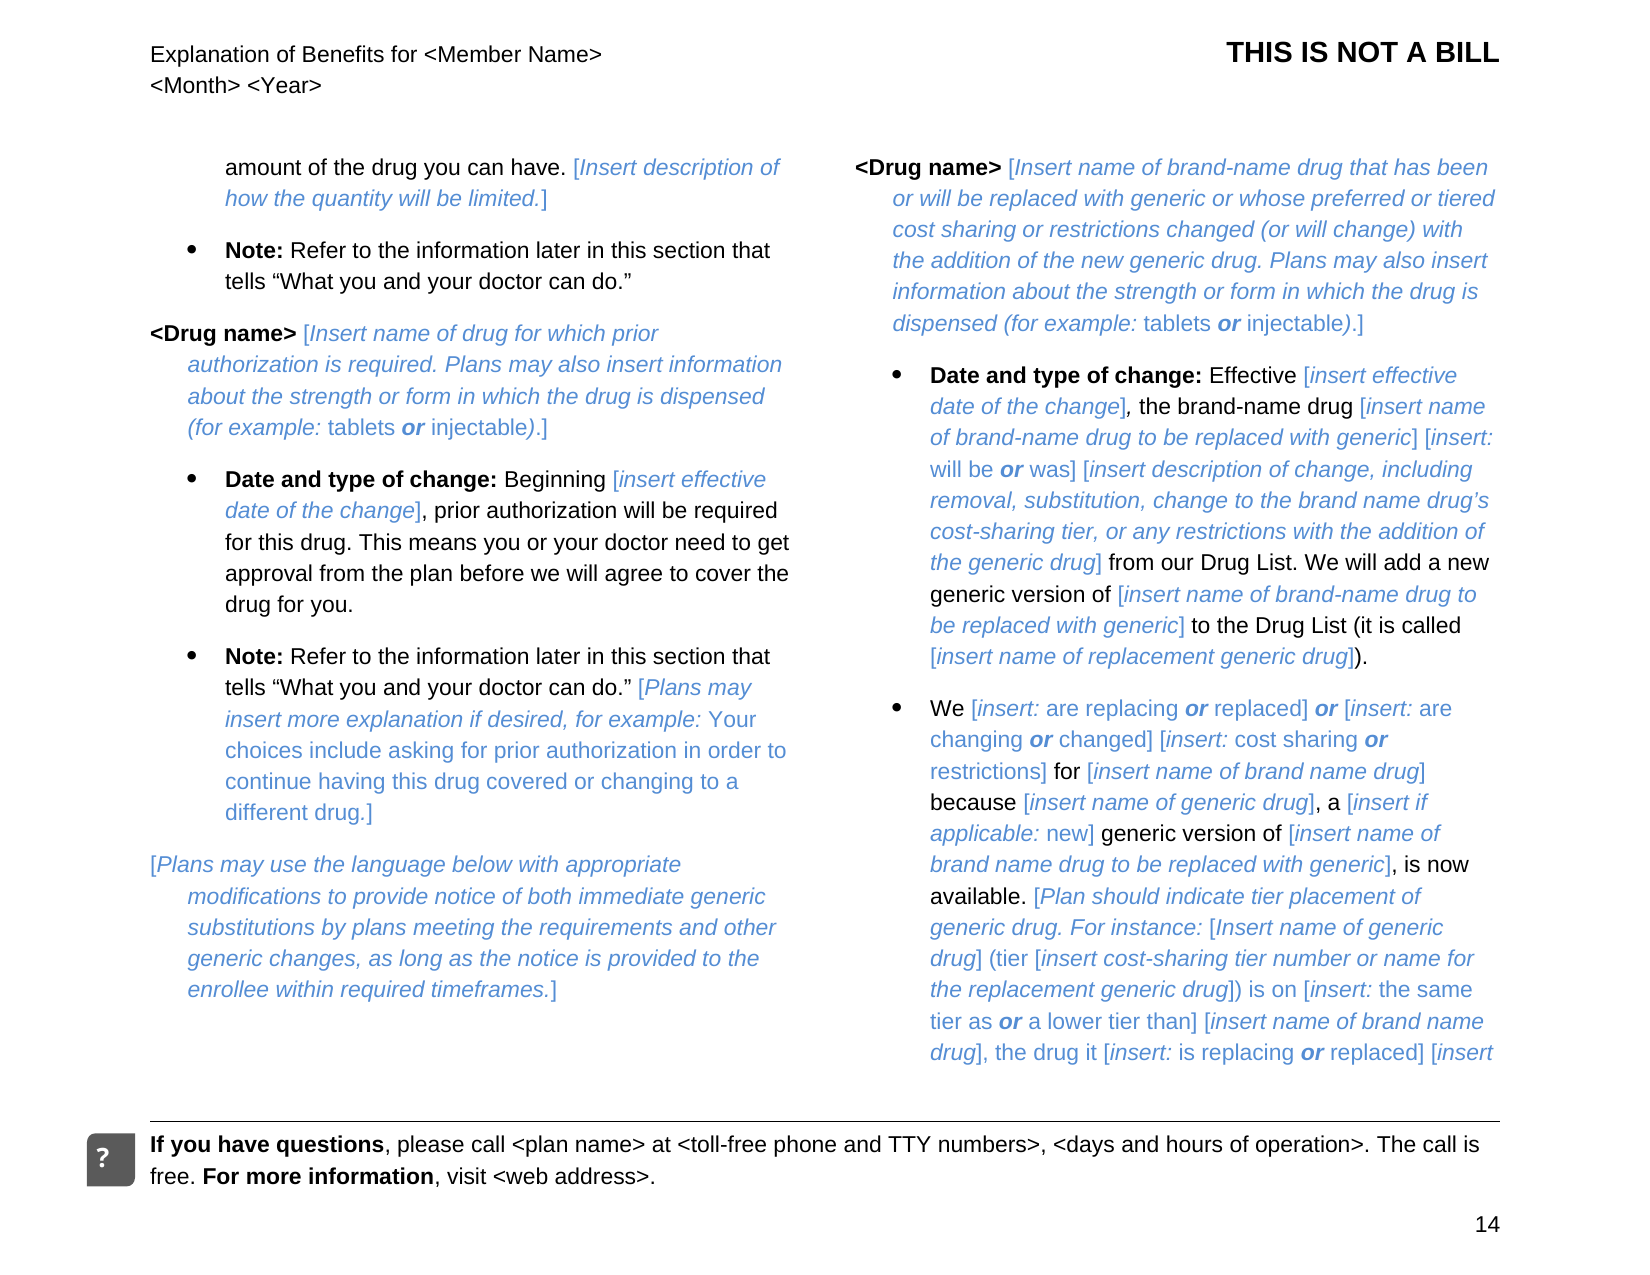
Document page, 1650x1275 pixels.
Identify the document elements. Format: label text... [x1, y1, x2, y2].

list Note: Refer to the information later in this section that tells “What you and your doctor can do.” [Plans may insert more explanation if desired, for example: Your choices include asking for prior authorization in order to continue having this drug covered or changing to a different drug.] [187, 639, 795, 827]
list Date and type of change: Beginning [insert effective date of the change], prior authorization will be required for this drug. This means you or your doctor need to get approval from the plan before we will agree to cover the drug for you. [187, 462, 795, 619]
list Date and type of change: Effective [insert effective date of the change], the brand-name drug [insert name of brand-name drug to be replaced with generic] [insert: will be or was] [insert description of change, including removal, substitution, change to the brand name drug’s cost-sharing tier, or any restrictions with the addition of the generic drug] from our Drug List. We will add a new generic version of [insert name of brand-name drug to be replaced with generic] to the Drug List (it is called [insert name of replacement generic drug]). [892, 358, 1500, 671]
text <Drug name> [Insert name of drug for which prior authorization is required. Plans may also insert information about the strength or form in which the drug is dispensed (for example: tablets or injectable).] [150, 317, 795, 442]
text [Plans may use the language below with appropriate modifications to provide notice of both immediate generic substitutions by plans meeting the requirements and other generic changes, as long as the notice is provided to the enrollee within required timeframes.] [150, 848, 795, 1004]
text <Drug name> [Insert name of brand-name drug that has been or will be replaced with generic or whose preferred or tiered cost sharing or restrictions changed (or will change) with the addition of the new generic drug. Plans may also insert information about the strength or form in which the drug is dispensed (for example: tablets or injectable).] [855, 150, 1500, 337]
list Note: Refer to the information later in this section that tells “What you and your doctor can do.” [187, 233, 795, 296]
